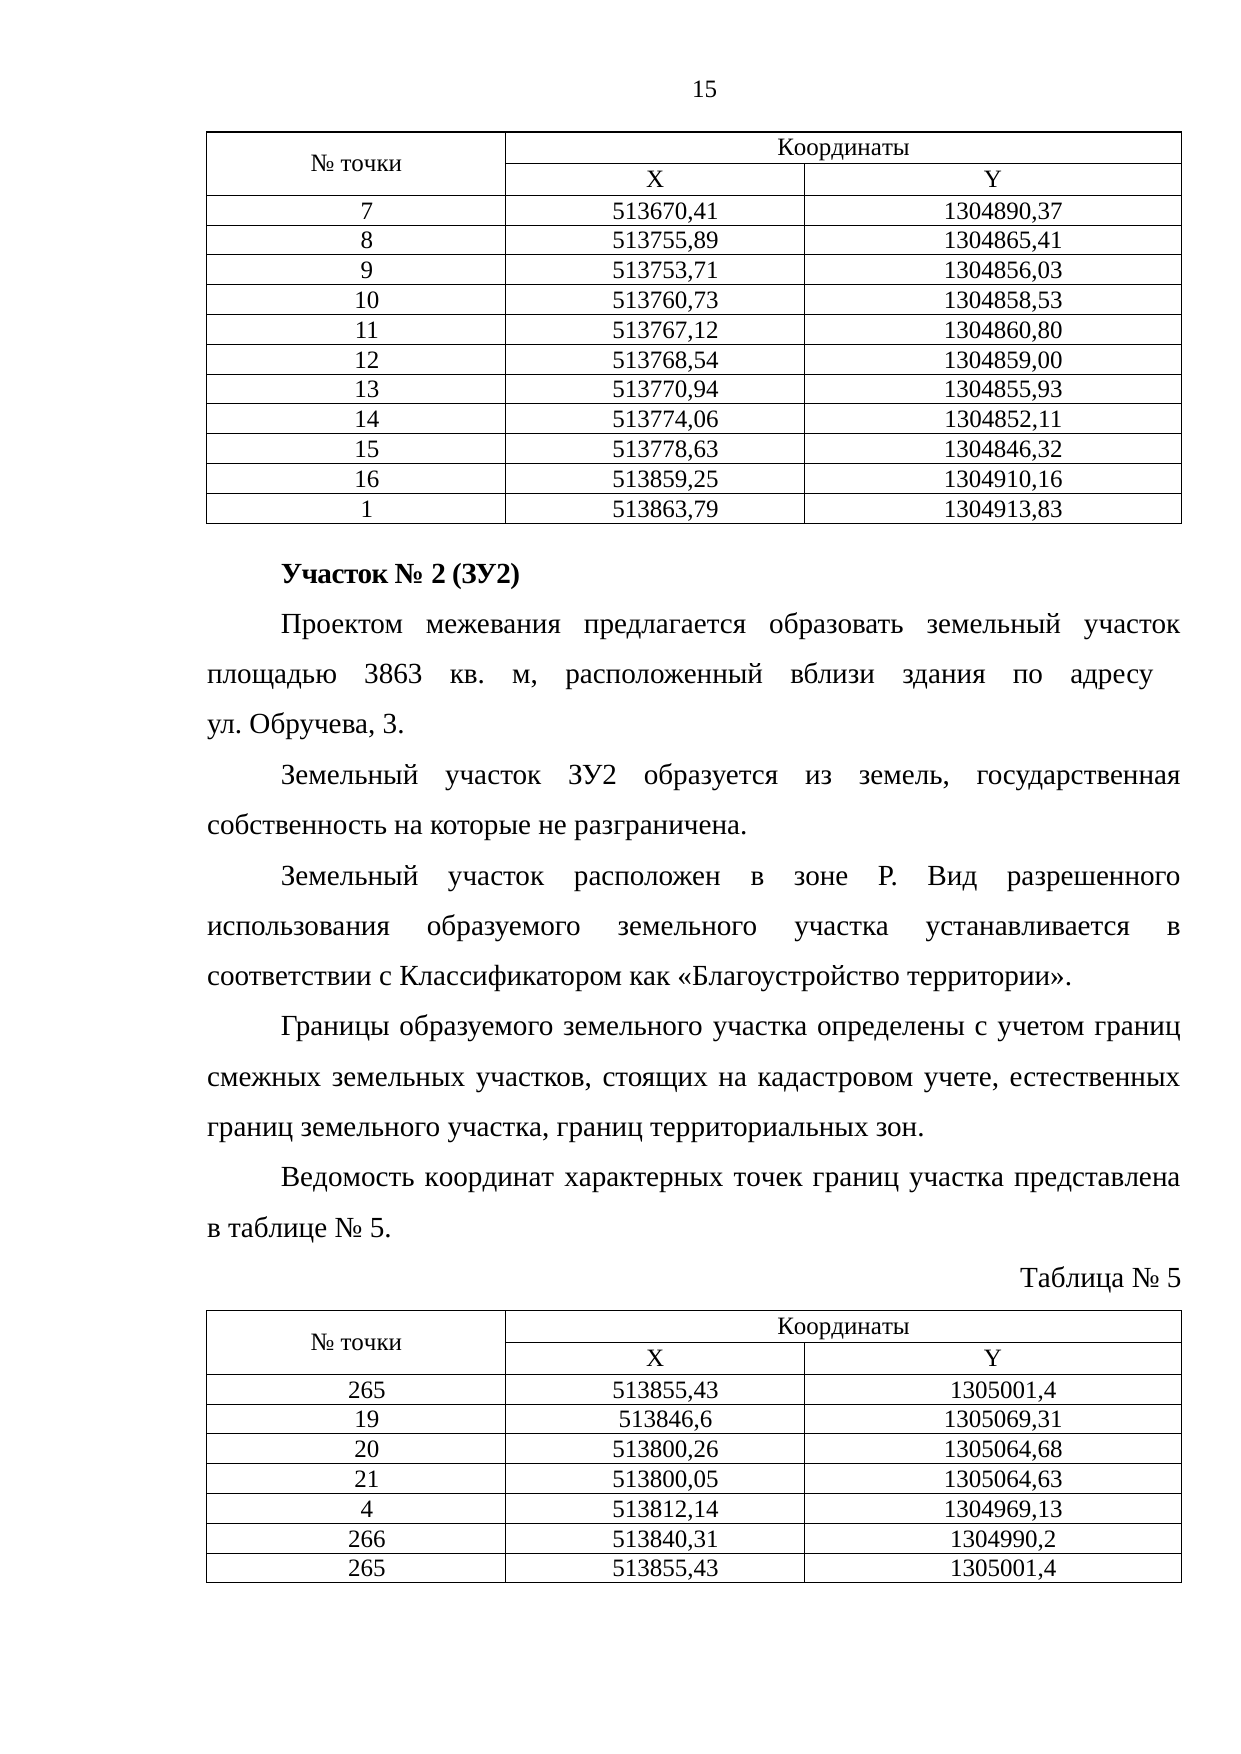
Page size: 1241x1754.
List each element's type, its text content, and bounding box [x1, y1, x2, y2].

table_cell 14 [207, 404, 505, 433]
table_cell 1304910,16 [805, 464, 1181, 493]
table_cell 513774,06 [506, 404, 804, 433]
table_cell 8 [207, 226, 505, 254]
table_cell 513767,12 [506, 315, 804, 344]
table_cell 1304859,00 [805, 345, 1181, 373]
text Границы образуемого земельного участка определены с учетом границ смежных земельных участков, стоящих на кадастровом учете, естественных границ земельного участка, границ территориальных зон. [207, 1008, 1181, 1143]
table_cell 513753,71 [506, 255, 804, 284]
table_cell 7 [207, 196, 505, 224]
table_cell Y [805, 1343, 1181, 1374]
table_cell 1304865,41 [805, 226, 1181, 254]
text Участок № 2 (ЗУ2) [207, 556, 1181, 589]
table_cell 266 [207, 1524, 505, 1552]
text Проектом межевания предлагается образовать земельный участок площадью 3863 кв. м, расположенный вблизи здания по адресу ул. Обручева, 3. [207, 606, 1181, 740]
table_cell Y [805, 164, 1181, 195]
table_cell 265 [207, 1554, 505, 1582]
text Земельный участок расположен в зоне Р. Вид разрешенного использования образуемого земельного участка устанавливается в соответствии с Классификатором как «Благоустройство территории». [207, 858, 1181, 992]
table_cell 1304969,13 [805, 1494, 1181, 1523]
table_cell 1304846,32 [805, 434, 1181, 463]
table_cell 513778,63 [506, 434, 804, 463]
table_cell 513768,54 [506, 345, 804, 373]
table_cell 1304890,37 [805, 196, 1181, 224]
table_cell 513800,26 [506, 1434, 804, 1463]
table_cell 1 [207, 494, 505, 522]
table_cell 1304852,11 [805, 404, 1181, 433]
table_cell 1304858,53 [805, 285, 1181, 314]
table_cell X [506, 164, 804, 195]
table_cell 12 [207, 345, 505, 373]
table_cell 11 [207, 315, 505, 344]
table_cell 15 [207, 434, 505, 463]
table_cell 4 [207, 1494, 505, 1523]
table_cell 16 [207, 464, 505, 493]
table_cell 513670,41 [506, 196, 804, 224]
table_cell 1304856,03 [805, 255, 1181, 284]
table_cell 9 [207, 255, 505, 284]
table_cell 513855,43 [506, 1375, 804, 1403]
table_header № точки [207, 1311, 505, 1374]
table_cell 1305001,4 [805, 1554, 1181, 1582]
table_cell 513840,31 [506, 1524, 804, 1552]
table_cell 513846,6 [506, 1405, 804, 1433]
table_cell 513760,73 [506, 285, 804, 314]
table_cell 513755,89 [506, 226, 804, 254]
table_header № точки [207, 133, 505, 195]
text Земельный участок ЗУ2 образуется из земель, государственная собственность на которые не разграничена. [207, 757, 1181, 841]
table_cell 13 [207, 375, 505, 403]
table_cell 513800,05 [506, 1464, 804, 1493]
table_cell 513855,43 [506, 1554, 804, 1582]
table_cell 1304913,83 [805, 494, 1181, 522]
table_cell 1305069,31 [805, 1405, 1181, 1433]
text Ведомость координат характерных точек границ участка представлена в таблице № 5. [207, 1159, 1181, 1243]
table_cell 513812,14 [506, 1494, 804, 1523]
table_cell 513863,79 [506, 494, 804, 522]
table_cell 1304860,80 [805, 315, 1181, 344]
table_header Координаты [506, 1311, 1181, 1342]
table_cell 1304855,93 [805, 375, 1181, 403]
text Таблица № 5 [207, 1260, 1181, 1294]
table_cell 513770,94 [506, 375, 804, 403]
table_cell 21 [207, 1464, 505, 1493]
table_cell 19 [207, 1405, 505, 1433]
table_cell 20 [207, 1434, 505, 1463]
table_cell 265 [207, 1375, 505, 1403]
table_cell 1305001,4 [805, 1375, 1181, 1403]
table_cell 513859,25 [506, 464, 804, 493]
table_cell 1305064,68 [805, 1434, 1181, 1463]
table_cell X [506, 1343, 804, 1374]
table_header Координаты [506, 133, 1181, 163]
table_cell 10 [207, 285, 505, 314]
table_cell 1305064,63 [805, 1464, 1181, 1493]
table_cell 1304990,2 [805, 1524, 1181, 1552]
